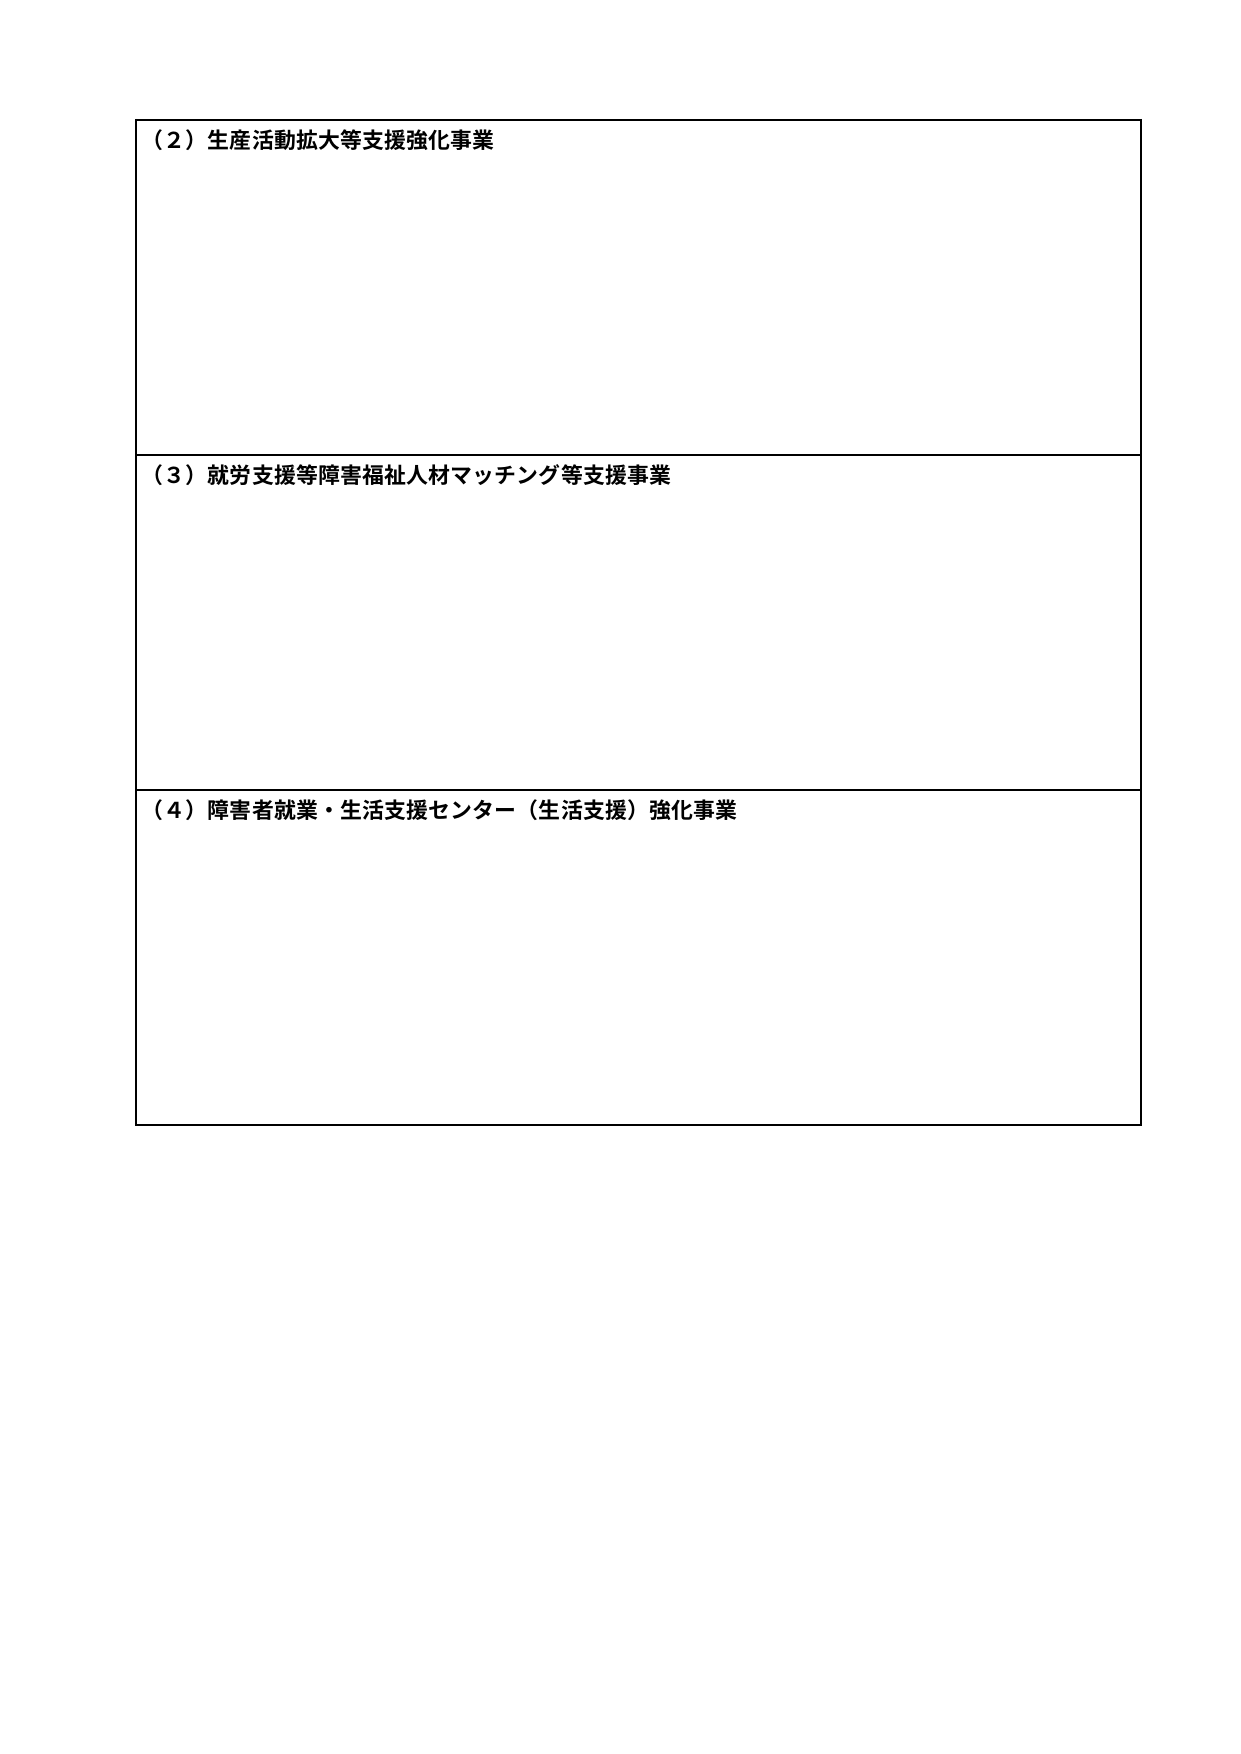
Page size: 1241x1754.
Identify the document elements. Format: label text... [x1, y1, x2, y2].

table_cell （４）障害者就業・生活支援センター（生活支援）強化事業 [137, 791, 1140, 1123]
table_cell （２）生産活動拡大等支援強化事業 [137, 121, 1140, 454]
table_cell （３）就労支援等障害福祉人材マッチング等支援事業 [137, 456, 1140, 789]
